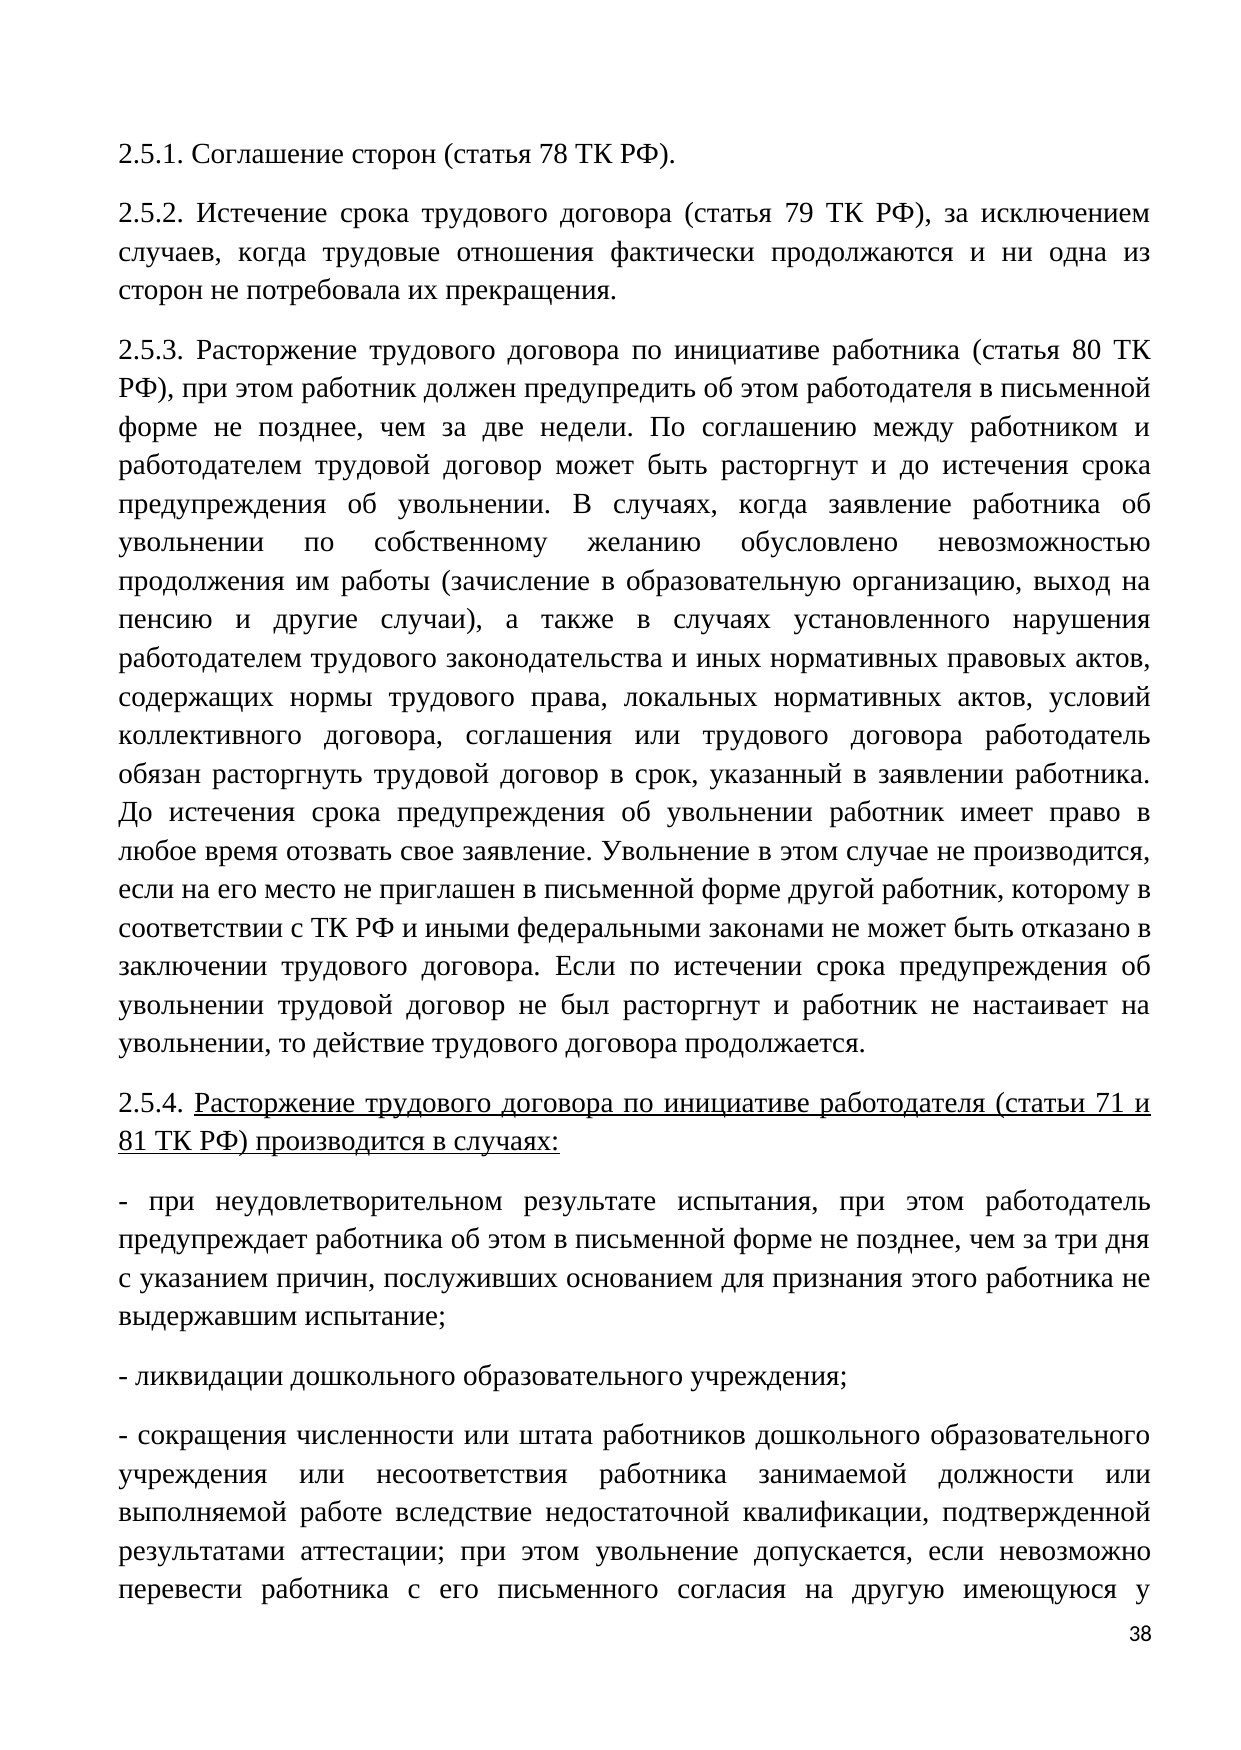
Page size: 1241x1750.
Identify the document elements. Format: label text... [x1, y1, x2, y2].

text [118, 1417, 1152, 1571]
text - ликвидации дошкольного образовательного учреждения; [118, 1358, 1152, 1391]
text 2.5.4. Расторжение трудового договора по инициативе работодателя (статьи 71 и 81 ТК РФ) производится в случаях: [118, 1085, 1152, 1157]
text 2.5.2. Истечение срока трудового договора (статья 79 ТК РФ), за исключением случаев, когда трудовые отношения фактически продолжаются и ни одна из сторон не потребовала их прекращения. [118, 195, 1152, 306]
text - при неудовлетворительном результате испытания, при этом работодатель предупреждает работника об этом в письменной форме не позднее, чем за три дня с указанием причин, послуживших основанием для признания этого работника не выдержавшим испытание; [118, 1183, 1152, 1332]
text 2.5.3. Расторжение трудового договора по инициативе работника (статья 80 ТК РФ), при этом работник должен предупредить об этом работодателя в письменной форме не позднее, чем за две недели. По соглашению между работником и работодателем трудовой договор может быть расторгнут и до истечения срока предупреждения об увольнении. В случаях, когда заявление работника об увольнении по собственному желанию обусловлено невозможностью продолжения им работы (зачисление в образовательную организацию, выход на пенсию и другие случаи), а также в случаях установленного нарушения работодателем трудового законодательства и иных нормативных правовых актов, содержащих нормы трудового права, локальных нормативных актов, условий коллективного договора, соглашения или трудового договора работодатель обязан расторгнуть трудовой договор в срок, указанный в заявлении работника. До истечения срока предупреждения об увольнении работник имеет право в любое время отозвать свое заявление. Увольнение в этом случае не производится, если на его место не приглашен в письменной форме другой работник, которому в соответствии с ТК РФ и иными федеральными законами не может быть отказано в заключении трудового договора. Если по истечении срока предупреждения об увольнении трудовой договор не был расторгнут и работник не настаивает на увольнении, то действие трудового договора продолжается. [118, 332, 1152, 1059]
text 2.5.1. Соглашение сторон (статья 78 ТК РФ). [118, 136, 1152, 169]
